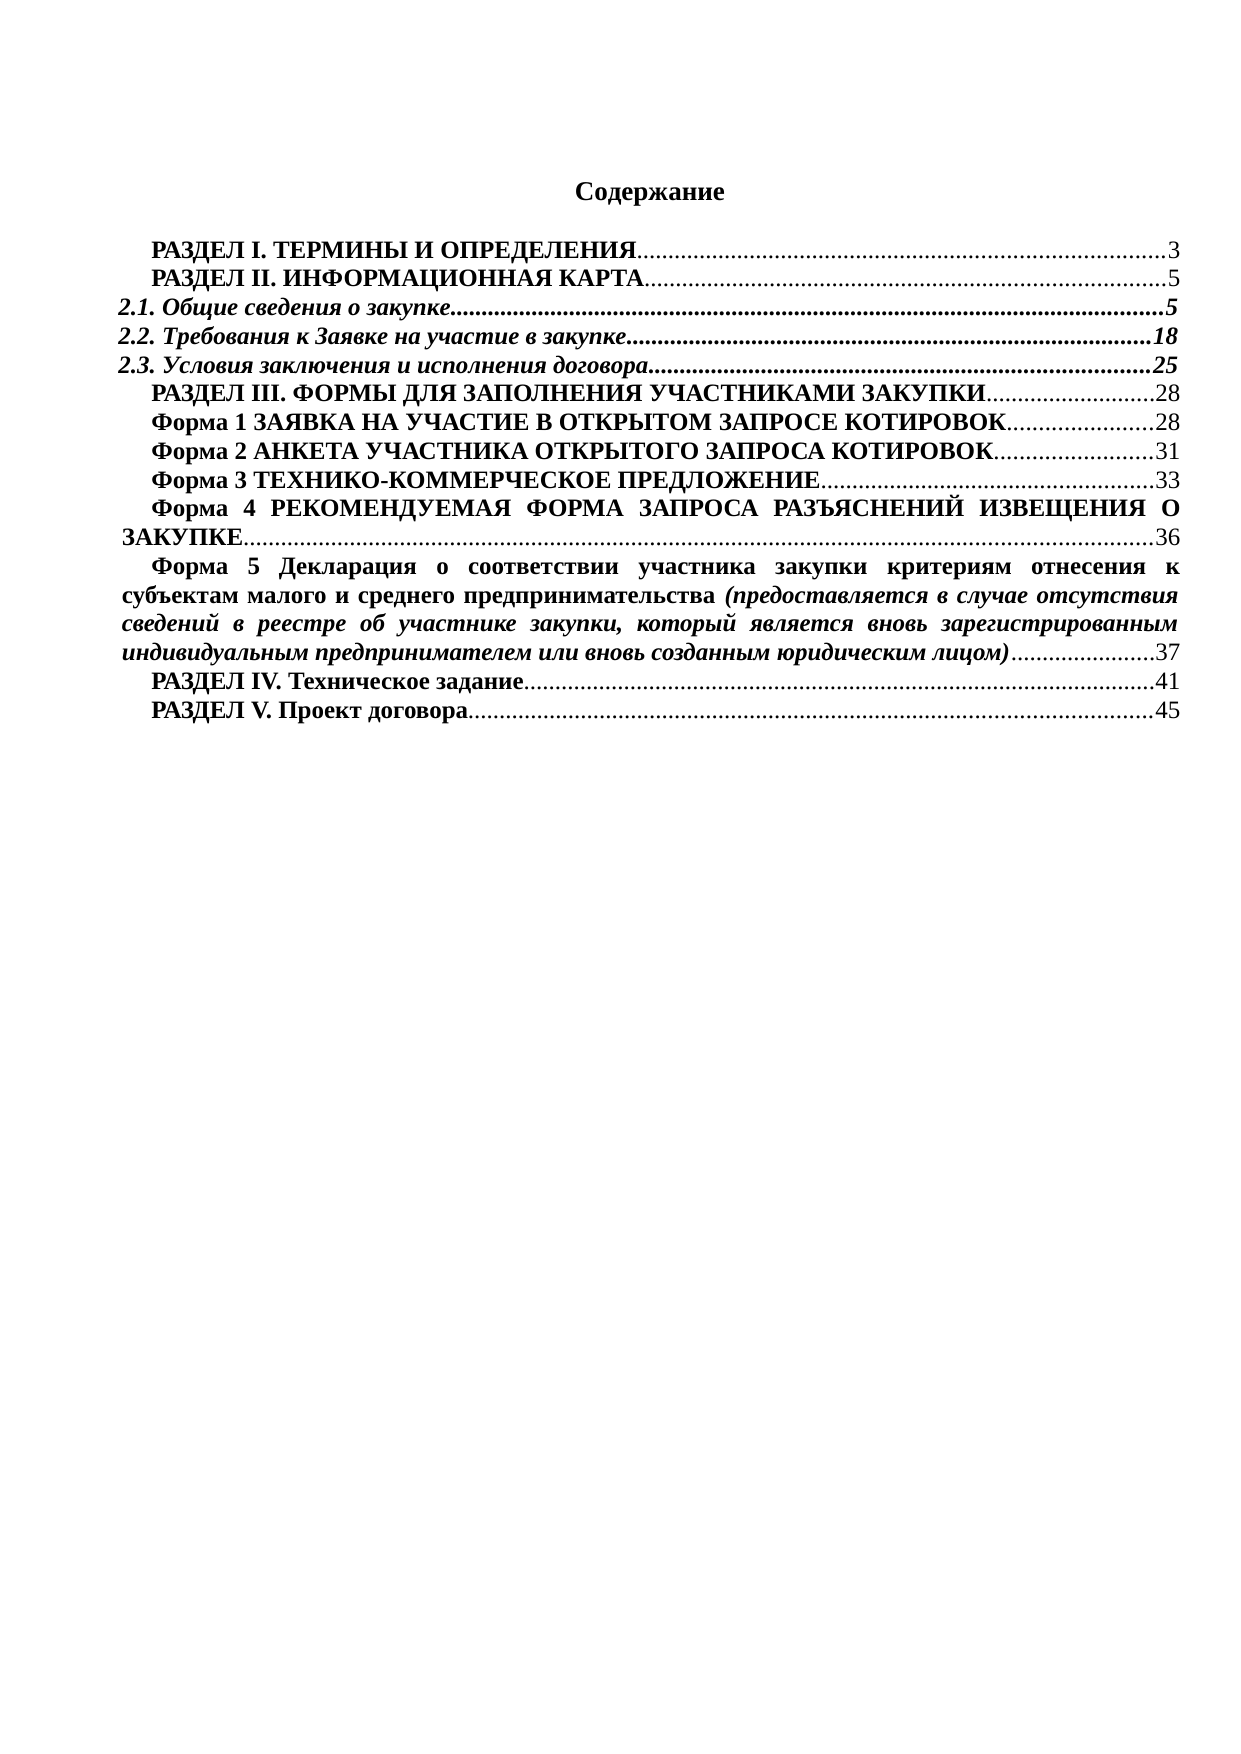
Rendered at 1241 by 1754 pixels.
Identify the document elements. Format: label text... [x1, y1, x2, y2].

text РАЗДЕЛ I. ТЕРМИНЫ И ОПРЕДЕЛЕНИЯ 3 [122, 235, 1181, 263]
text Содержание [118, 175, 1181, 206]
text РАЗДЕЛ II. ИНФОРМАЦИОННАЯ КАРТА 5 [122, 263, 1181, 292]
text Форма 2 АНКЕТА УЧАСТНИКА ОТКРЫТОГО ЗАПРОСА КОТИРОВОК 31 [122, 436, 1181, 465]
list 2.3. Условия заключения и исполнения договора 25 [118, 350, 1181, 378]
text РАЗДЕЛ III. ФОРМЫ ДЛЯ ЗАПОЛНЕНИЯ УЧАСТНИКАМИ ЗАКУПКИ 28 [122, 378, 1181, 407]
list 2.2. Требования к Заявке на участие в закупке 18 [118, 321, 1181, 350]
text РАЗДЕЛ V. Проект договора 45 [122, 695, 1181, 723]
list 2.1. Общие сведения о закупке 5 [118, 292, 1181, 321]
text РАЗДЕЛ IV. Техническое задание 41 [122, 666, 1181, 695]
text Форма 4 РЕКОМЕНДУЕМАЯ ФОРМА ЗАПРОСА РАЗЪЯСНЕНИЙ ИЗВЕЩЕНИЯ О ЗАКУПКЕ 36 [122, 493, 1181, 551]
text Форма 3 ТЕХНИКО-КОММЕРЧЕСКОЕ ПРЕДЛОЖЕНИЕ 33 [122, 465, 1181, 493]
text Форма 5 Декларация о соответствии участника закупки критериям отнесения к субъектам малого и среднего предпринимательства (предоставляется в случае отсутствия сведений в реестре об участнике закупки, который является вновь зарегистрированным индивидуальным предпринимателем или вновь созданным юридическим лицом) 37 [122, 551, 1181, 666]
text Форма 1 ЗАЯВКА НА УЧАСТИЕ В ОТКРЫТОМ ЗАПРОСЕ КОТИРОВОК 28 [122, 407, 1181, 436]
